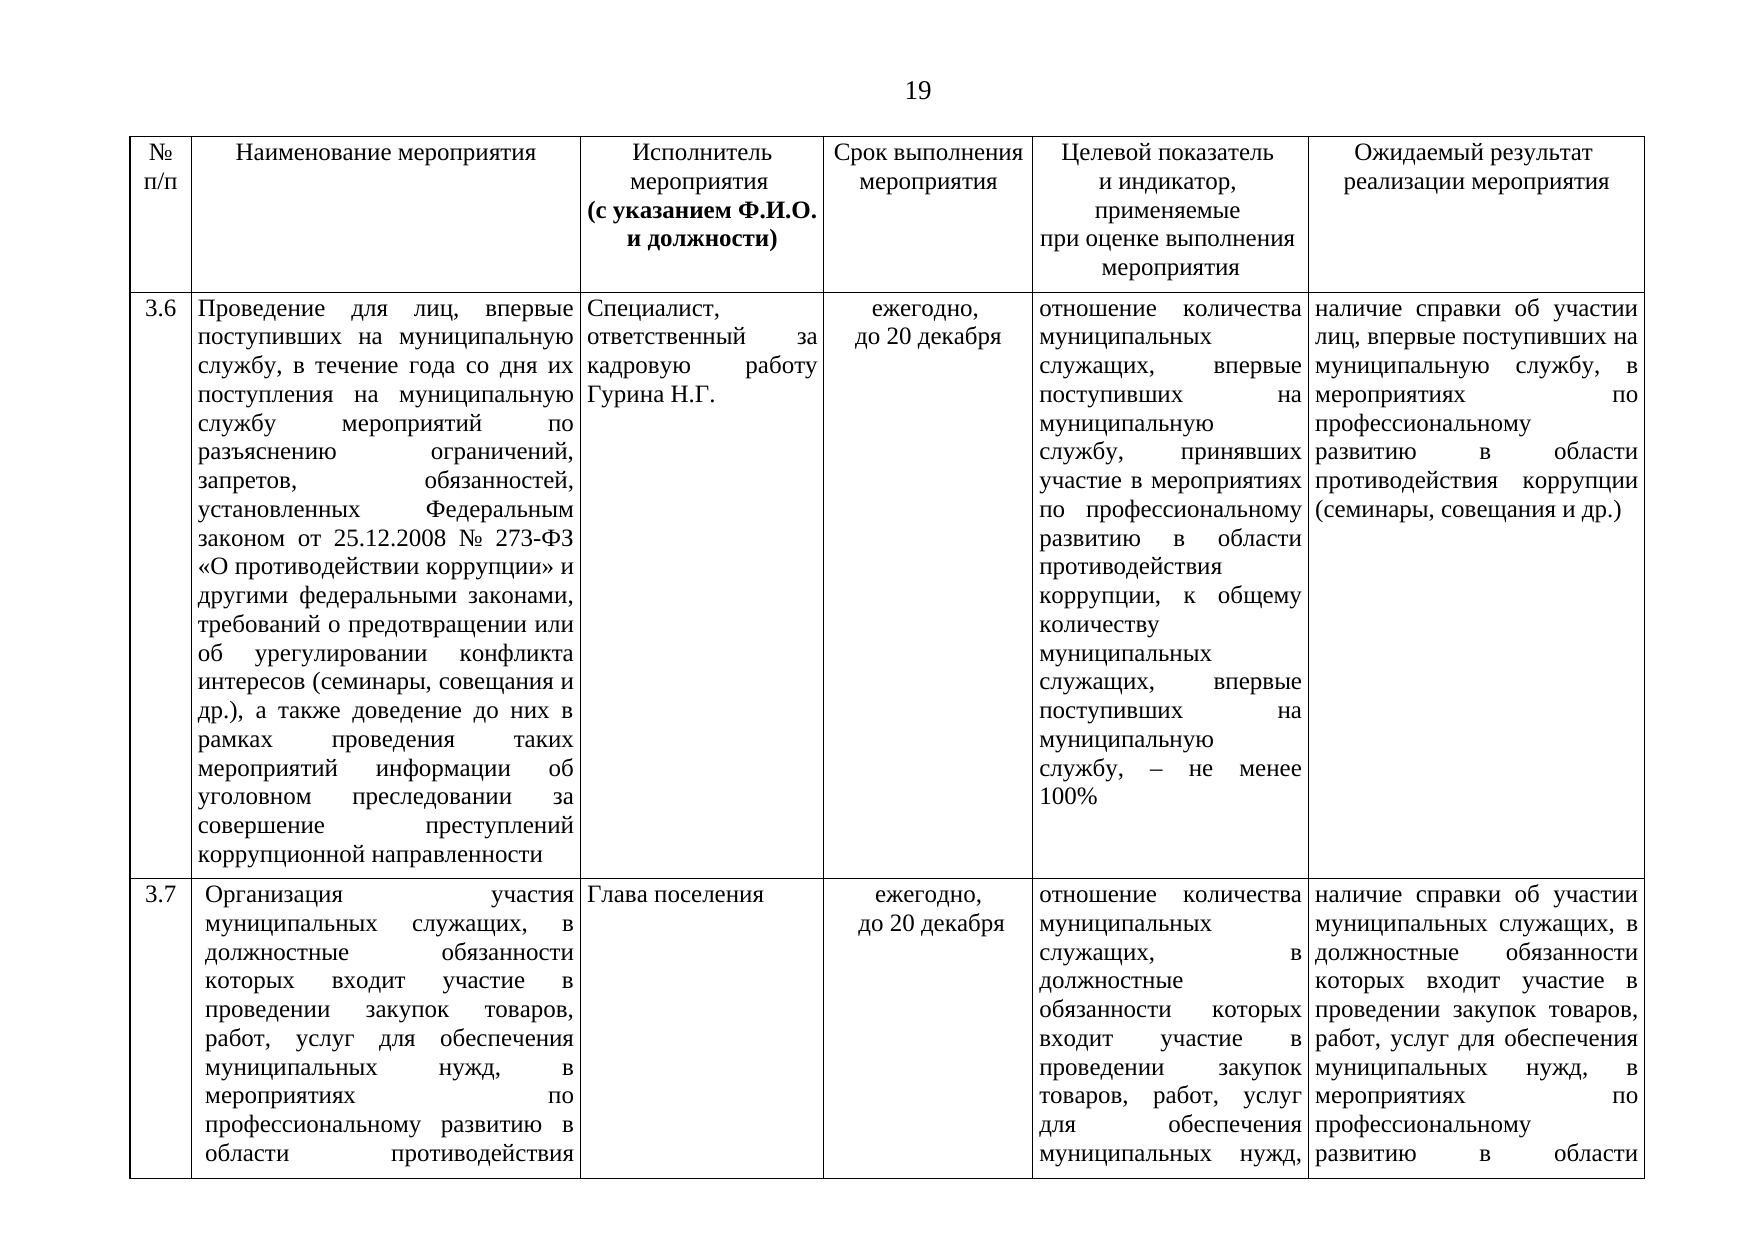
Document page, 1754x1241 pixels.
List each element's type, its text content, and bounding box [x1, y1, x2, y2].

table_header Наименование мероприятия [192, 137, 580, 292]
table_header № п/п [131, 137, 191, 292]
table_header Ожидаемый результат реализации мероприятия [1309, 137, 1644, 292]
table_cell 3.6 [131, 293, 191, 878]
table_cell ежегодно, до 20 декабря [824, 879, 1032, 1177]
table_cell Проведение для лиц, впервые поступивших на муниципальную службу, в течение года со дня их поступления на муниципальную службу мероприятий по разъяснению ограничений, запретов, обязанностей, установленных Федеральным законом от 25.12.2008 № 273-ФЗ «О противодействии коррупции» и другими федеральными законами, требований о предотвращении или об урегулировании конфликта интересов (семинары, совещания и др.), а также доведение до них в рамках проведения таких мероприятий информации об уголовном преследовании за совершение преступлений коррупционной направленности [192, 293, 580, 878]
table_header Срок выполнения мероприятия [824, 137, 1032, 292]
table_cell 3.7 [131, 879, 191, 1177]
table_cell отношение количества муниципальных служащих, впервые поступивших на муниципальную службу, принявших участие в мероприятиях по профессиональному развитию в области противодействия коррупции, к общему количеству муниципальных служащих, впервые поступивших на муниципальную службу, – не менее 100% [1033, 293, 1308, 878]
table_header Исполнитель мероприятия (с указанием Ф.И.О. и должности) [581, 137, 823, 292]
table_cell наличие справки об участии лиц, впервые поступивших на муниципальную службу, в мероприятиях по профессиональному развитию в области противодействия коррупции (семинары, совещания и др.) [1309, 293, 1644, 878]
table_cell Специалист, ответственный за кадровую работу Гурина Н.Г. [581, 293, 823, 878]
table_header Целевой показатель и индикатор, применяемые при оценке выполнения мероприятия [1033, 137, 1308, 292]
table_cell Глава поселения [581, 879, 823, 1177]
table_cell ежегодно, до 20 декабря [824, 293, 1032, 878]
